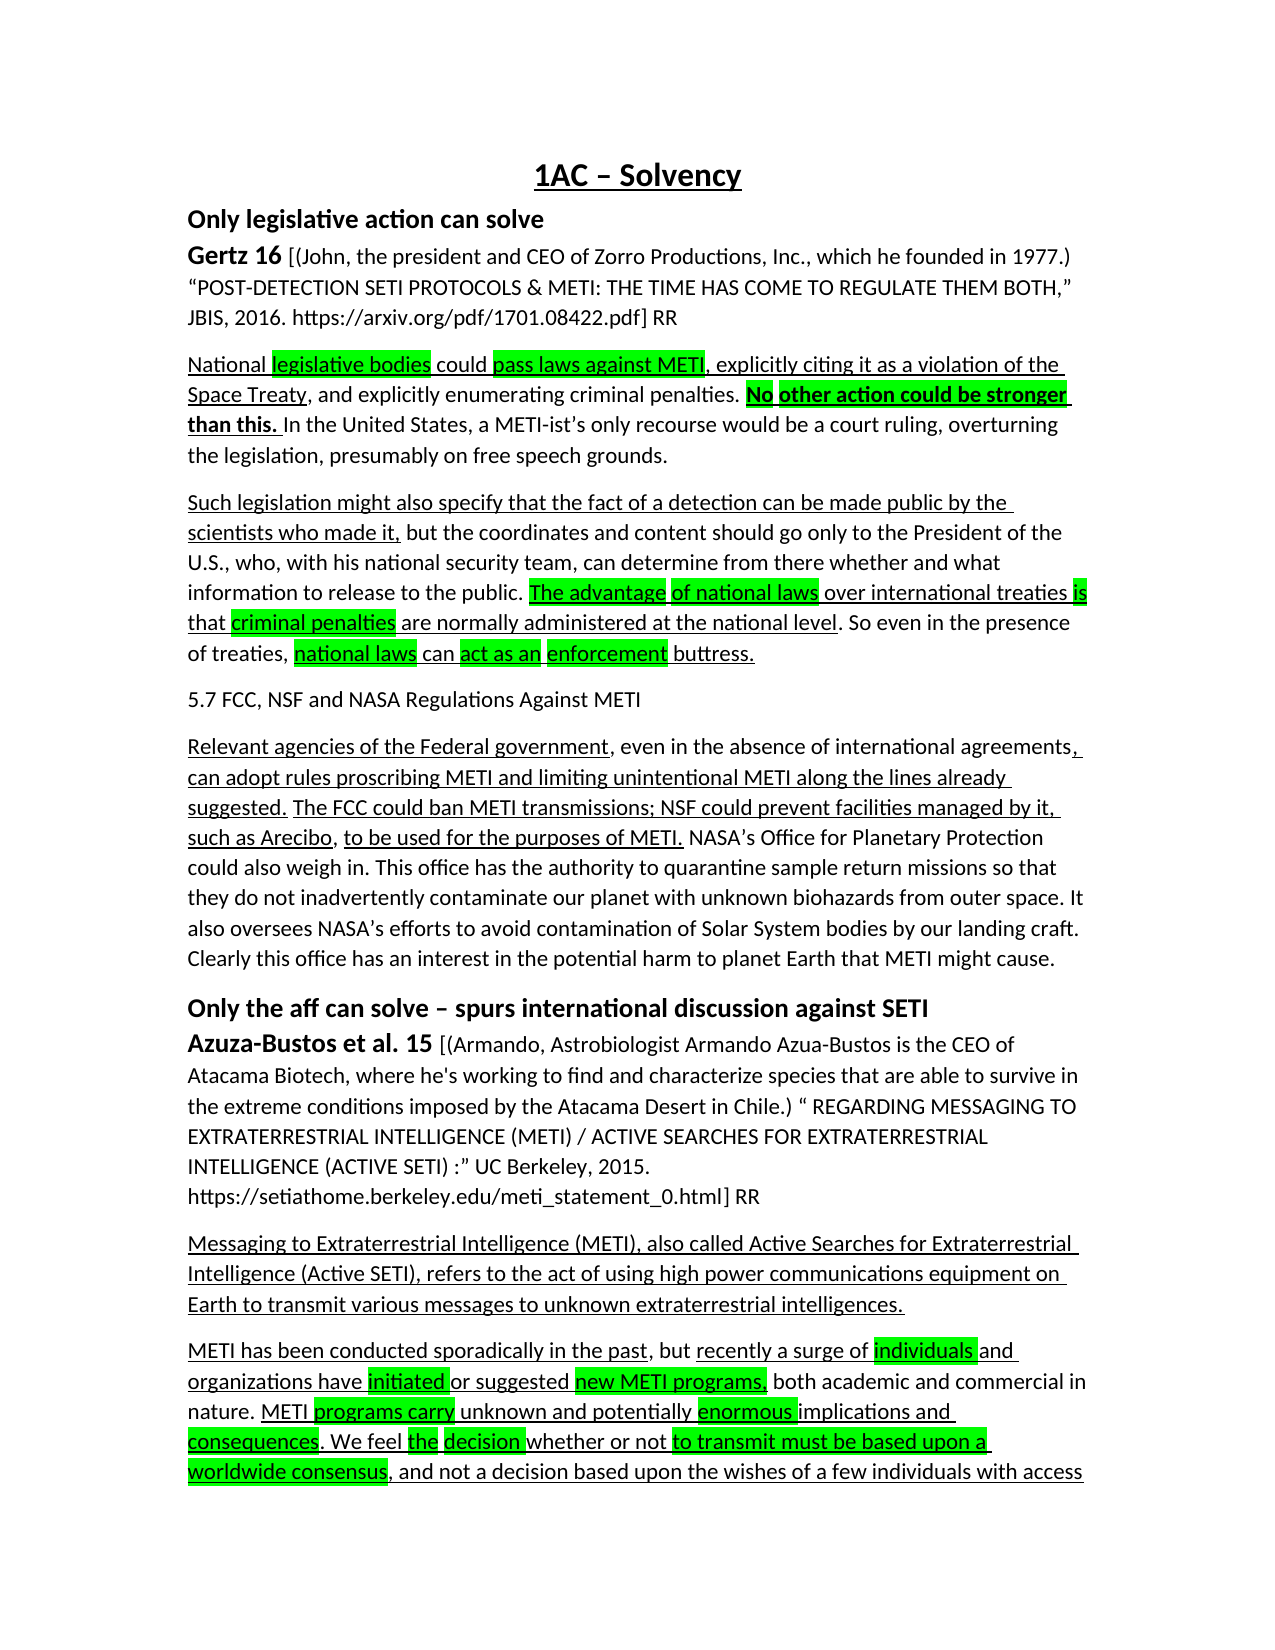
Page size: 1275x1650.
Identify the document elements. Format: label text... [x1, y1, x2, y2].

subtitle Only the aff can solve – spurs international discussion against SETI [187, 991, 1087, 1024]
text National legislative bodies could pass laws against METI, explicitly citing it as a violation of the Space Treaty, and explicitly enumerating criminal penalties. No other action could be stronger than this. In the United States, a METI-ist’s only recourse would be a court ruling, overturning the legislation, presumably on free speech grounds. [187, 350, 1087, 469]
text Azuza-Bustos et al. 15 [(Armando, Astrobiologist Armando Azua-Bustos is the CEO of Atacama Biotech, where he's working to find and characterize species that are able to survive in the extreme conditions imposed by the Atacama Desert in Chile.) “ REGARDING MESSAGING TO EXTRATERRESTRIAL INTELLIGENCE (METI) / ACTIVE SEARCHES FOR EXTRATERRESTRIAL INTELLIGENCE (ACTIVE SETI) :” UC Berkeley, 2015. https://setiathome.berkeley.edu/meti_statement_0.html] RR [187, 1026, 1087, 1211]
subtitle Only legislative action can solve [187, 202, 1087, 235]
text Relevant agencies of the Federal government, even in the absence of international agreements, can adopt rules proscribing METI and limiting unintentional METI along the lines already suggested. The FCC could ban METI transmissions; NSF could prevent facilities managed by it, such as Arecibo, to be used for the purposes of METI. NASA’s Office for Planetary Protection could also weigh in. This office has the authority to quarantine sample return missions so that they do not inadvertently contaminate our planet with unknown biohazards from outer space. It also oversees NASA’s efforts to avoid contamination of Solar System bodies by our landing craft. Clearly this office has an interest in the potential harm to planet Earth that METI might cause. [187, 732, 1087, 972]
text Such legislation might also specify that the fact of a detection can be made public by the scientists who made it, but the coordinates and content should go only to the President of the U.S., who, with his national security team, can determine from there whether and what information to release to the public. The advantage of national laws over international treaties is that criminal penalties are normally administered at the national level. So even in the presence of treaties, national laws can act as an enforcement buttress. [187, 488, 1087, 667]
text 5.7 FCC, NSF and NASA Regulations Against METI [187, 686, 1087, 714]
subtitle 1AC – Solvency [187, 154, 1087, 195]
text Messaging to Extraterrestrial Intelligence (METI), also called Active Searches for Extraterrestrial Intelligence (Active SETI), refers to the act of using high power communications equipment on Earth to transmit various messages to unknown extraterrestrial intelligences. [187, 1229, 1087, 1318]
text Gertz 16 [(John, the president and CEO of Zorro Productions, Inc., which he founded in 1977.) “POST-DETECTION SETI PROTOCOLS & METI: THE TIME HAS COME TO REGULATE THEM BOTH,” JBIS, 2016. https://arxiv.org/pdf/1701.08422.pdf] RR [187, 238, 1087, 331]
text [187, 1337, 1087, 1486]
